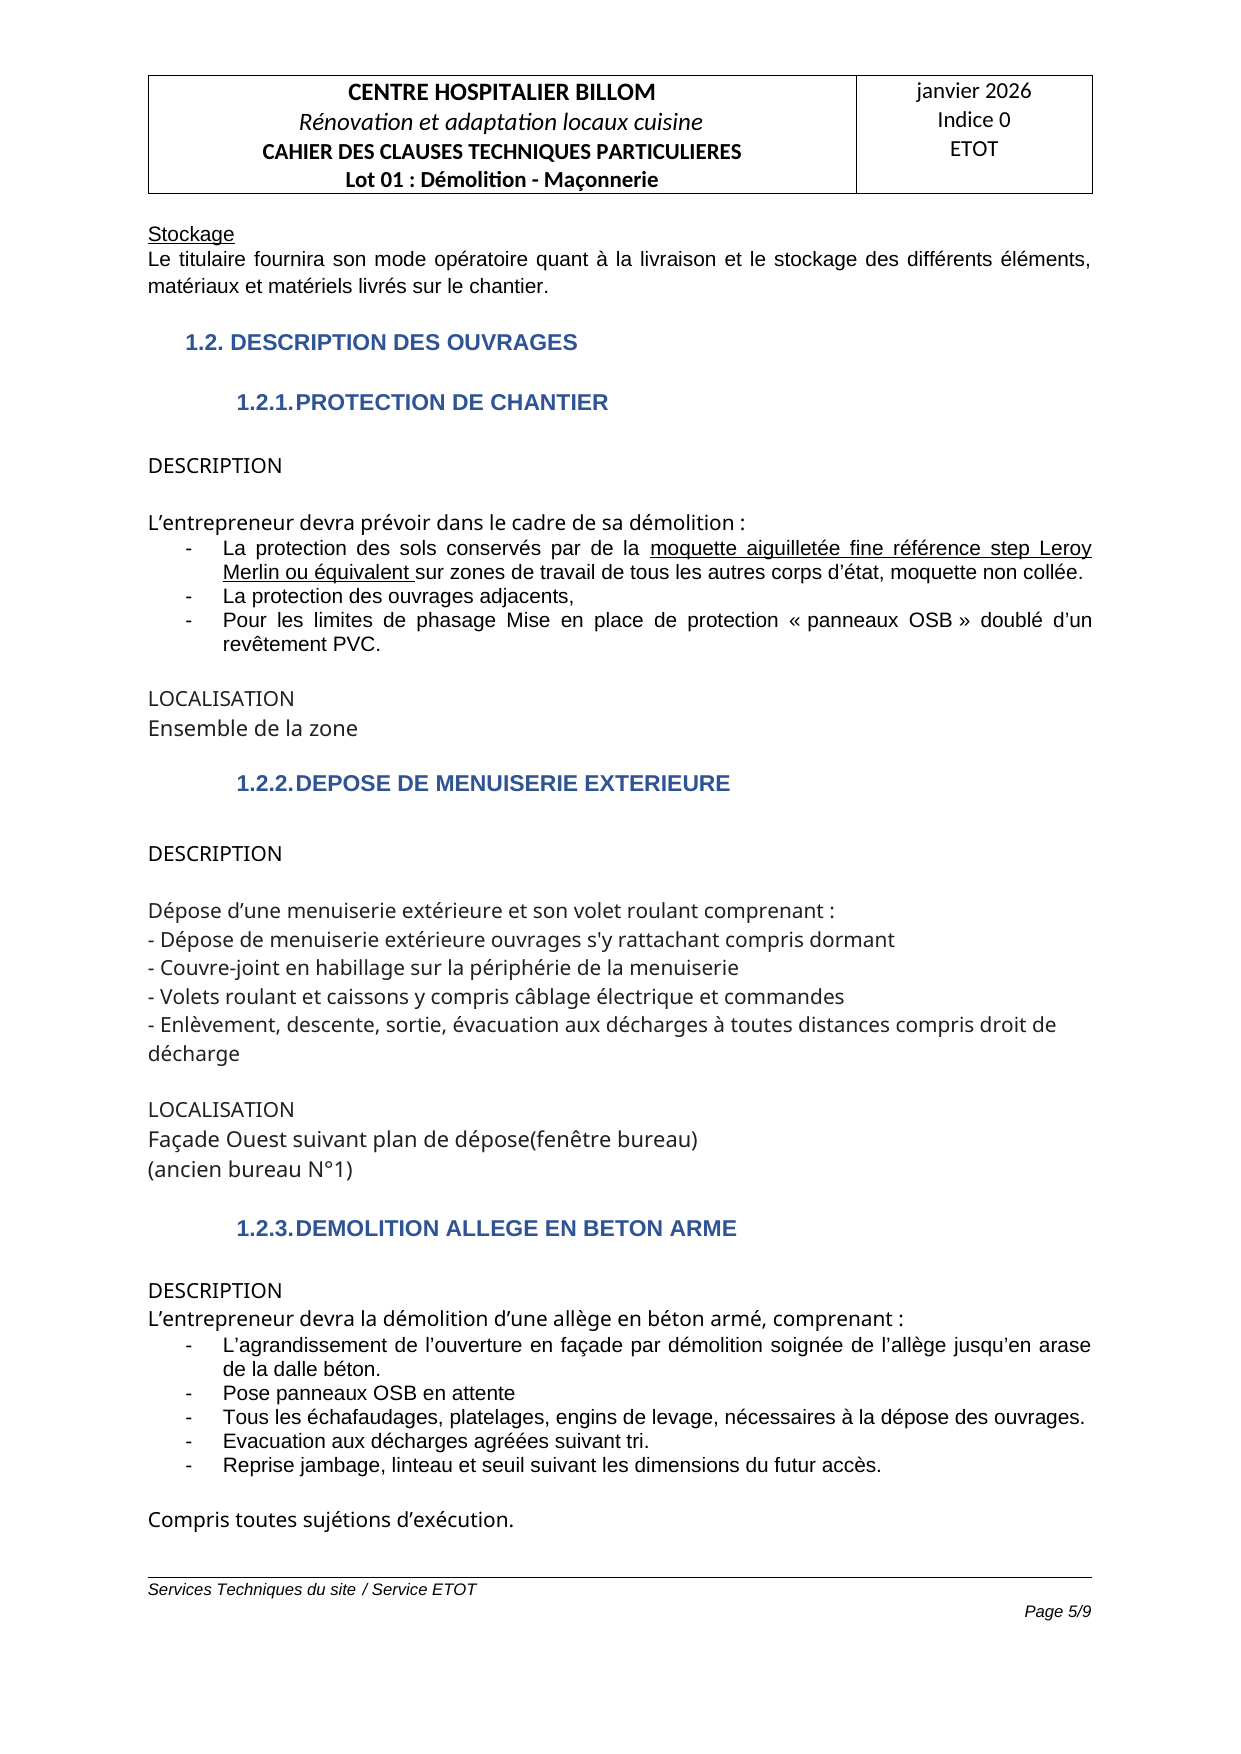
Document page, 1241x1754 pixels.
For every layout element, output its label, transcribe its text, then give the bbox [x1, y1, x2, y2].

text DESCRIPTION [148, 839, 1092, 868]
text Façade Ouest suivant plan de dépose(fenêtre bureau) [148, 1124, 1092, 1154]
text - Volets roulant et caissons y compris câblage électrique et commandes [148, 982, 1092, 1010]
list Pour les limites de phasage Mise en place de protection « panneaux OSB » doublé d’un revêtement PVC. [185, 608, 1092, 656]
text Compris toutes sujétions d’exécution. [148, 1505, 1092, 1533]
list Evacuation aux décharges agréées suivant tri. [185, 1429, 1092, 1453]
text LOCALISATION [148, 684, 1092, 713]
text (ancien bureau N°1) [148, 1154, 1092, 1183]
text DESCRIPTION DES OUVRAGES [177, 327, 1101, 357]
list Reprise jambage, linteau et seuil suivant les dimensions du futur accès. [185, 1453, 1092, 1477]
list DEMOLITION ALLEGE EN BETON ARME [228, 1213, 1101, 1243]
list Pose panneaux OSB en attente [185, 1381, 1092, 1405]
text Le titulaire fournira son mode opératoire quant à la livraison et le stockage des différents éléments, matériaux et matériels livrés sur le chantier. [148, 247, 1092, 298]
text - Enlèvement, descente, sortie, évacuation aux décharges à toutes distances compris droit de décharge [148, 1010, 1092, 1067]
text L’entrepreneur devra prévoir dans le cadre de sa démolition : [148, 508, 1092, 536]
list Tous les échafaudages, platelages, engins de levage, nécessaires à la dépose des ouvrages. [185, 1405, 1092, 1429]
text - Couvre-joint en habillage sur la périphérie de la menuiserie [148, 953, 1092, 982]
text DESCRIPTION [148, 1276, 1092, 1304]
text Dépose d’une menuiserie extérieure et son volet roulant comprenant : [148, 896, 1092, 925]
list La protection des ouvrages adjacents, [185, 584, 1092, 608]
list La protection des sols conservés par de la moquette aiguilletée fine référence step Leroy Merlin ou équivalent sur zones de travail de tous les autres corps d’état, moquette non collée. [185, 536, 1092, 584]
text LOCALISATION [148, 1096, 1092, 1124]
text L’entrepreneur devra la démolition d’une allège en béton armé, comprenant : [148, 1304, 1092, 1333]
list PROTECTION DE CHANTIER [228, 387, 1101, 418]
text DESCRIPTION [148, 451, 1092, 479]
text Ensemble de la zone [148, 713, 1092, 743]
subtitle Stockage [148, 222, 1092, 247]
list L’agrandissement de l’ouverture en façade par démolition soignée de l’allège jusqu’en arase de la dalle béton. [185, 1333, 1092, 1381]
text - Dépose de menuiserie extérieure ouvrages s'y rattachant compris dormant [148, 925, 1092, 953]
list DEPOSE DE MENUISERIE EXTERIEURE [228, 768, 1101, 798]
